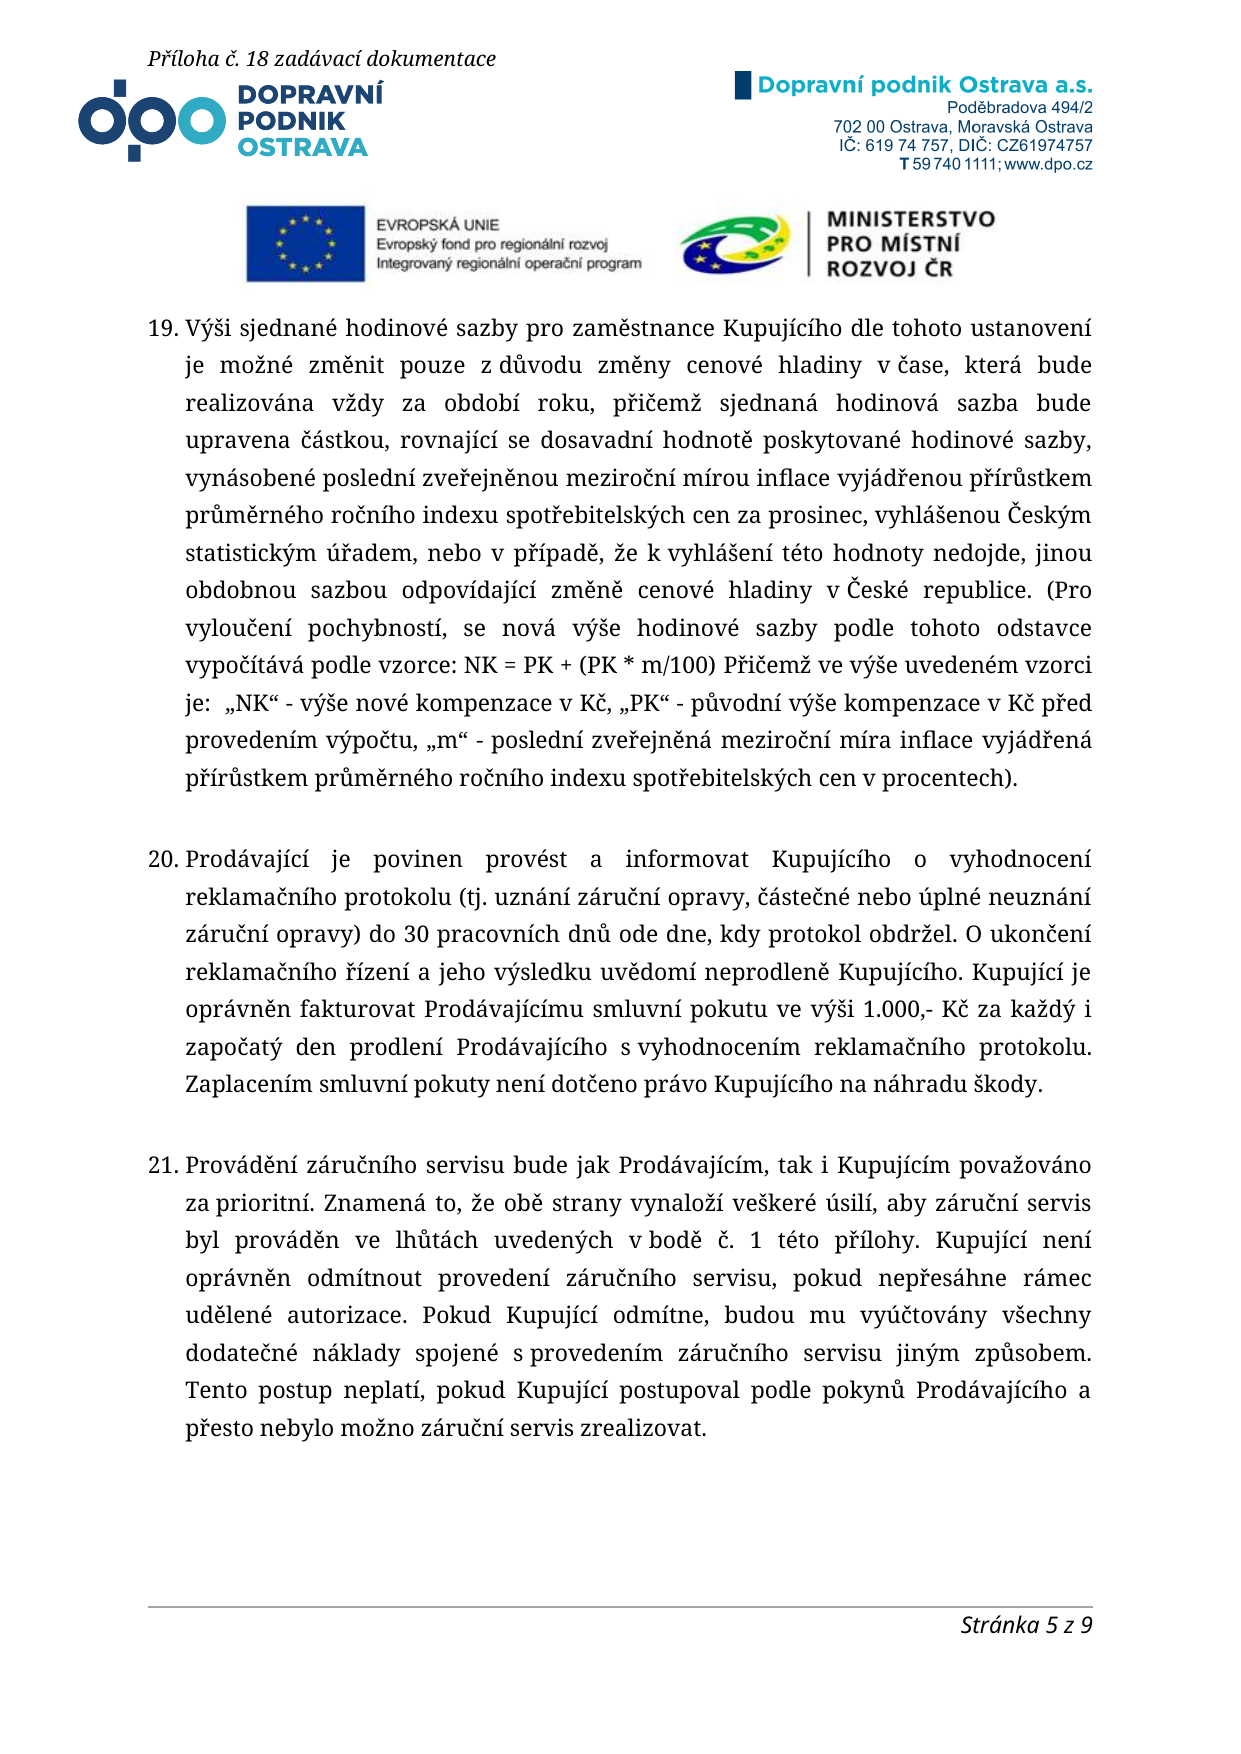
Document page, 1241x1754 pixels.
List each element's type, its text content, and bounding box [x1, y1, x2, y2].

picture [734, 71, 1093, 173]
list Provádění záručního servisu bude jak Prodávajícím, tak i Kupujícím považováno za prioritní. Znamená to, že obě strany vynaloží veškeré úsilí, aby záruční servis byl prováděn ve lhůtách uvedených v bodě č. 1 této přílohy. Kupující není oprávněn odmítnout provedení záručního servisu, pokud nepřesáhne rámec udělené autorizace. Pokud Kupující odmítne, budou mu vyúčtovány všechny dodatečné náklady spojené s provedením záručního servisu jiným způsobem. Tento postup neplatí, pokud Kupující postupoval podle pokynů Prodávajícího a přesto nebylo možno záruční servis zrealizovat. [148, 1149, 1093, 1443]
list Výši sjednané hodinové sazby pro zaměstnance Kupujícího dle tohoto ustanovení je možné změnit pouze z důvodu změny cenové hladiny v čase, která bude realizována vždy za období roku, přičemž sjednaná hodinová sazba bude upravena částkou, rovnající se dosavadní hodnotě poskytované hodinové sazby, vynásobené poslední zveřejněnou meziroční mírou inflace vyjádřenou přírůstkem průměrného ročního indexu spotřebitelských cen za prosinec, vyhlášenou Českým statistickým úřadem, nebo v případě, že k vyhlášení této hodnoty nedojde, jinou obdobnou sazbou odpovídající změně cenové hladiny v České republice. (Pro vyloučení pochybností, se nová výše hodinové sazby podle tohoto odstavce vypočítává podle vzorce: NK = PK + (PK * m/100) Přičemž ve výše uvedeném vzorci je: „NK“ - výše nové kompenzace v Kč, „PK“ - původní výše kompenzace v Kč před provedením výpočtu, „m“ - poslední zveřejněná meziroční míra inflace vyjádřená přírůstkem průměrného ročního indexu spotřebitelských cen v procentech). [148, 312, 1093, 793]
list Prodávající je povinen provést a informovat Kupujícího o vyhodnocení reklamačního protokolu (tj. uznání záruční opravy, částečné nebo úplné neuznání záruční opravy) do 30 pracovních dnů ode dne, kdy protokol obdržel. O ukončení reklamačního řízení a jeho výsledku uvědomí neprodleně Kupujícího. Kupující je oprávněn fakturovat Prodávajícímu smluvní pokutu ve výši 1.000,- Kč za každý i započatý den prodlení Prodávajícího s vyhodnocením reklamačního protokolu. Zaplacením smluvní pokuty není dotčeno právo Kupujícího na náhradu škody. [148, 843, 1093, 1099]
picture [78, 79, 385, 162]
picture [220, 180, 1020, 307]
